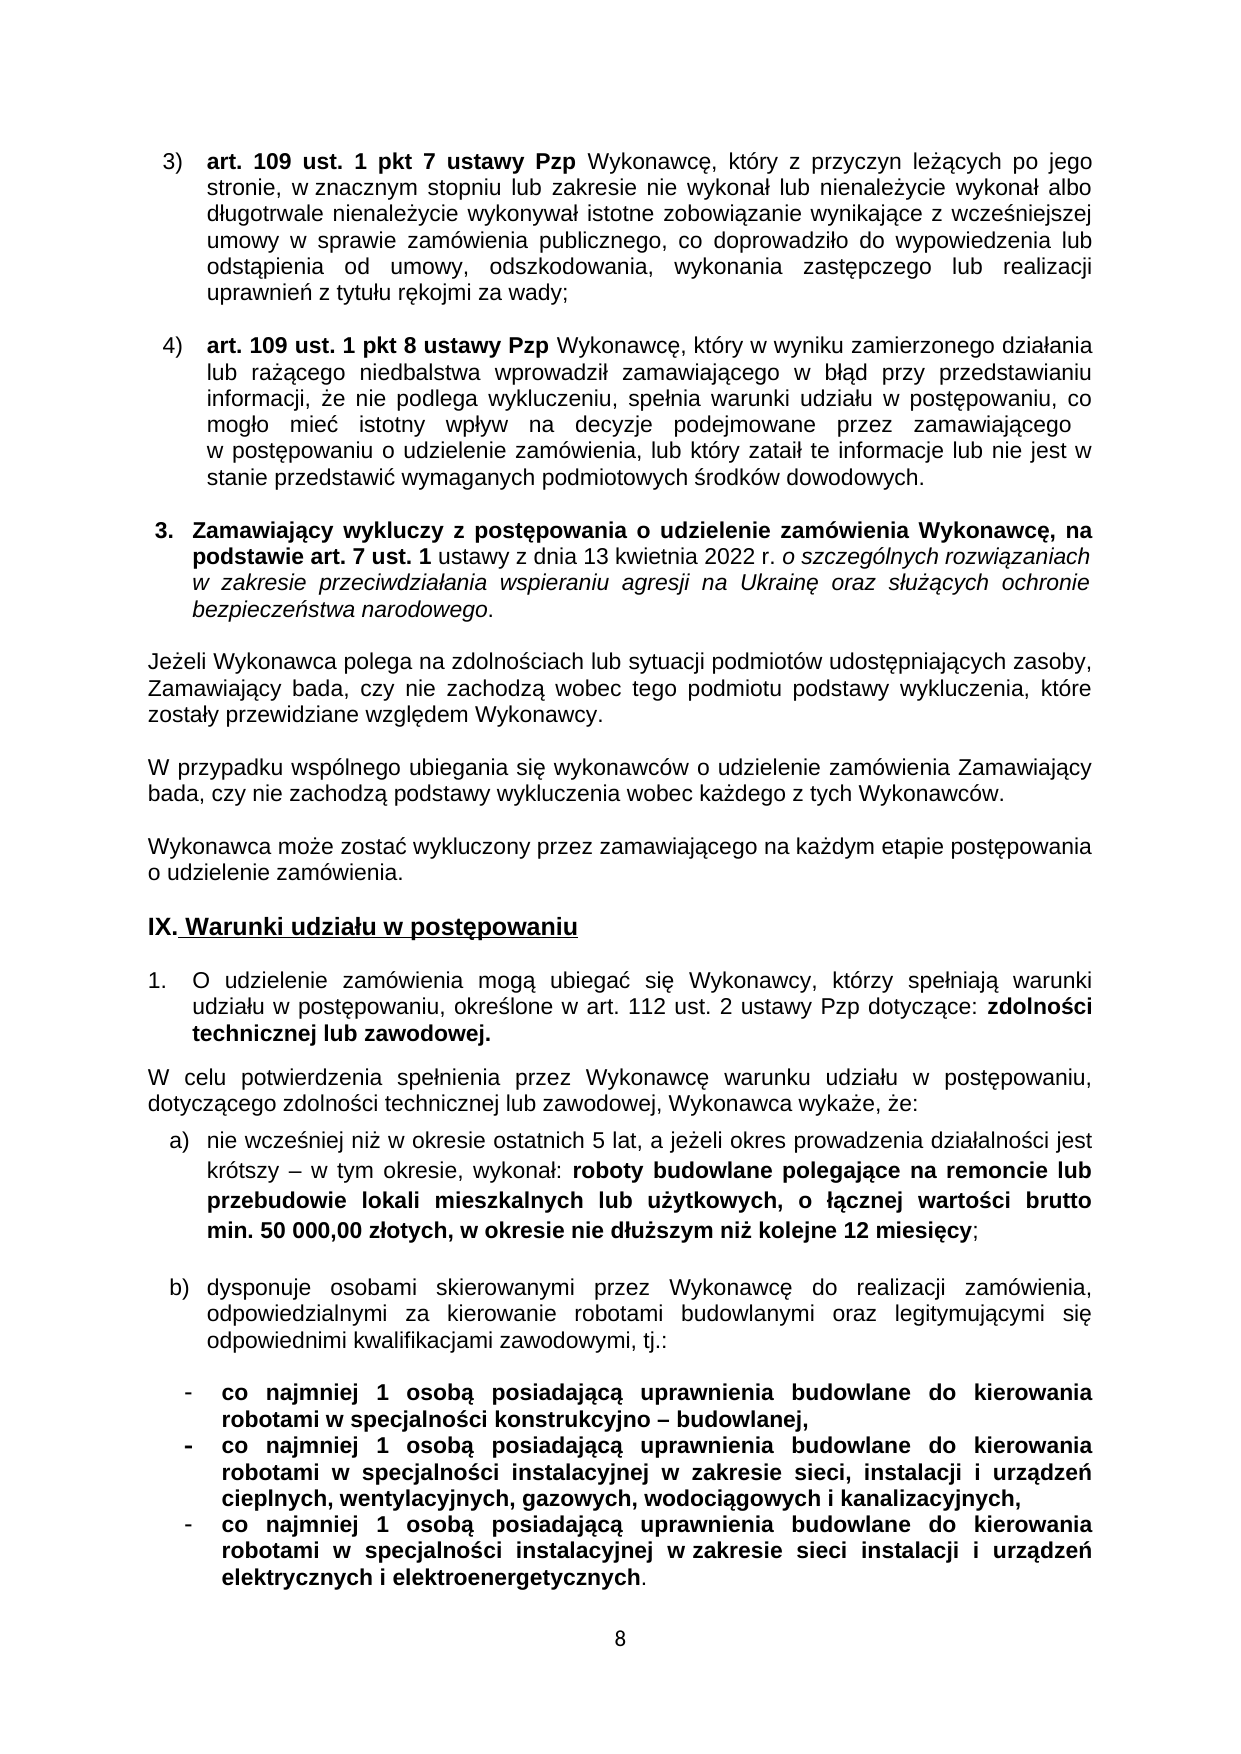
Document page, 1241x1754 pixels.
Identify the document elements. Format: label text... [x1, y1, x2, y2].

list co najmniej 1 osobą posiadającą uprawnienia budowlane do kierowania robotami w specjalności konstrukcyjno – budowlanej, [184, 1379, 1093, 1432]
list Zamawiający wykluczy z postępowania o udzielenie zamówienia Wykonawcę, na podstawie art. 7 ust. 1 ustawy z dnia 13 kwietnia 2022 r. o szczególnych rozwiązaniach w zakresie przeciwdziałania wspieraniu agresji na Ukrainę oraz służących ochronie bezpieczeństwa narodowego. [154, 517, 1093, 622]
text Wykonawca może zostać wykluczony przez zamawiającego na każdym etapie postępowania o udzielenie zamówienia. [148, 833, 1093, 886]
list co najmniej 1 osobą posiadającą uprawnienia budowlane do kierowania robotami w specjalności instalacyjnej w zakresie sieci, instalacji i urządzeń cieplnych, wentylacyjnych, gazowych, wodociągowych i kanalizacyjnych, [184, 1432, 1093, 1511]
list O udzielenie zamówienia mogą ubiegać się Wykonawcy, którzy spełniają warunki udziału w postępowaniu, określone w art. 112 ust. 2 ustawy Pzp dotyczące: zdolności technicznej lub zawodowej. [148, 967, 1093, 1046]
text W celu potwierdzenia spełnienia przez Wykonawcę warunku udziału w postępowaniu, dotyczącego zdolności technicznej lub zawodowej, Wykonawca wykaże, że: [148, 1064, 1093, 1116]
text IX. Warunki udziału w postępowaniu [148, 912, 1093, 941]
list dysponuje osobami skierowanymi przez Wykonawcę do realizacji zamówienia, odpowiedzialnymi za kierowanie robotami budowlanymi oraz legitymującymi się odpowiednimi kwalifikacjami zawodowymi, tj.: [169, 1274, 1093, 1353]
text Jeżeli Wykonawca polega na zdolnościach lub sytuacji podmiotów udostępniających zasoby, Zamawiający bada, czy nie zachodzą wobec tego podmiotu podstawy wykluczenia, które zostały przewidziane względem Wykonawcy. [148, 648, 1093, 727]
list art. 109 ust. 1 pkt 8 ustawy Pzp Wykonawcę, który w wyniku zamierzonego działania lub rażącego niedbalstwa wprowadził zamawiającego w błąd przy przedstawianiu informacji, że nie podlega wykluczeniu, spełnia warunki udziału w postępowaniu, co mogło mieć istotny wpływ na decyzje podejmowane przez zamawiającego w postępowaniu o udzielenie zamówienia, lub który zataił te informacje lub nie jest w stanie przedstawić wymaganych podmiotowych środków dowodowych. [162, 332, 1093, 490]
text W przypadku wspólnego ubiegania się wykonawców o udzielenie zamówienia Zamawiający bada, czy nie zachodzą podstawy wykluczenia wobec każdego z tych Wykonawców. [148, 754, 1093, 806]
list co najmniej 1 osobą posiadającą uprawnienia budowlane do kierowania robotami w specjalności instalacyjnej w zakresie sieci instalacji i urządzeń elektrycznych i elektroenergetycznych. [184, 1511, 1093, 1590]
list nie wcześniej niż w okresie ostatnich 5 lat, a jeżeli okres prowadzenia działalności jest krótszy – w tym okresie, wykonał: roboty budowlane polegające na remoncie lub przebudowie lokali mieszkalnych lub użytkowych, o łącznej wartości brutto min. 50 000,00 złotych, w okresie nie dłuższym niż kolejne 12 miesięcy; [169, 1127, 1093, 1244]
list art. 109 ust. 1 pkt 7 ustawy Pzp Wykonawcę, który z przyczyn leżących po jego stronie, w znacznym stopniu lub zakresie nie wykonał lub nienależycie wykonał albo długotrwale nienależycie wykonywał istotne zobowiązanie wynikające z wcześniejszej umowy w sprawie zamówienia publicznego, co doprowadziło do wypowiedzenia lub odstąpienia od umowy, odszkodowania, wykonania zastępczego lub realizacji uprawnień z tytułu rękojmi za wady; [162, 148, 1093, 306]
